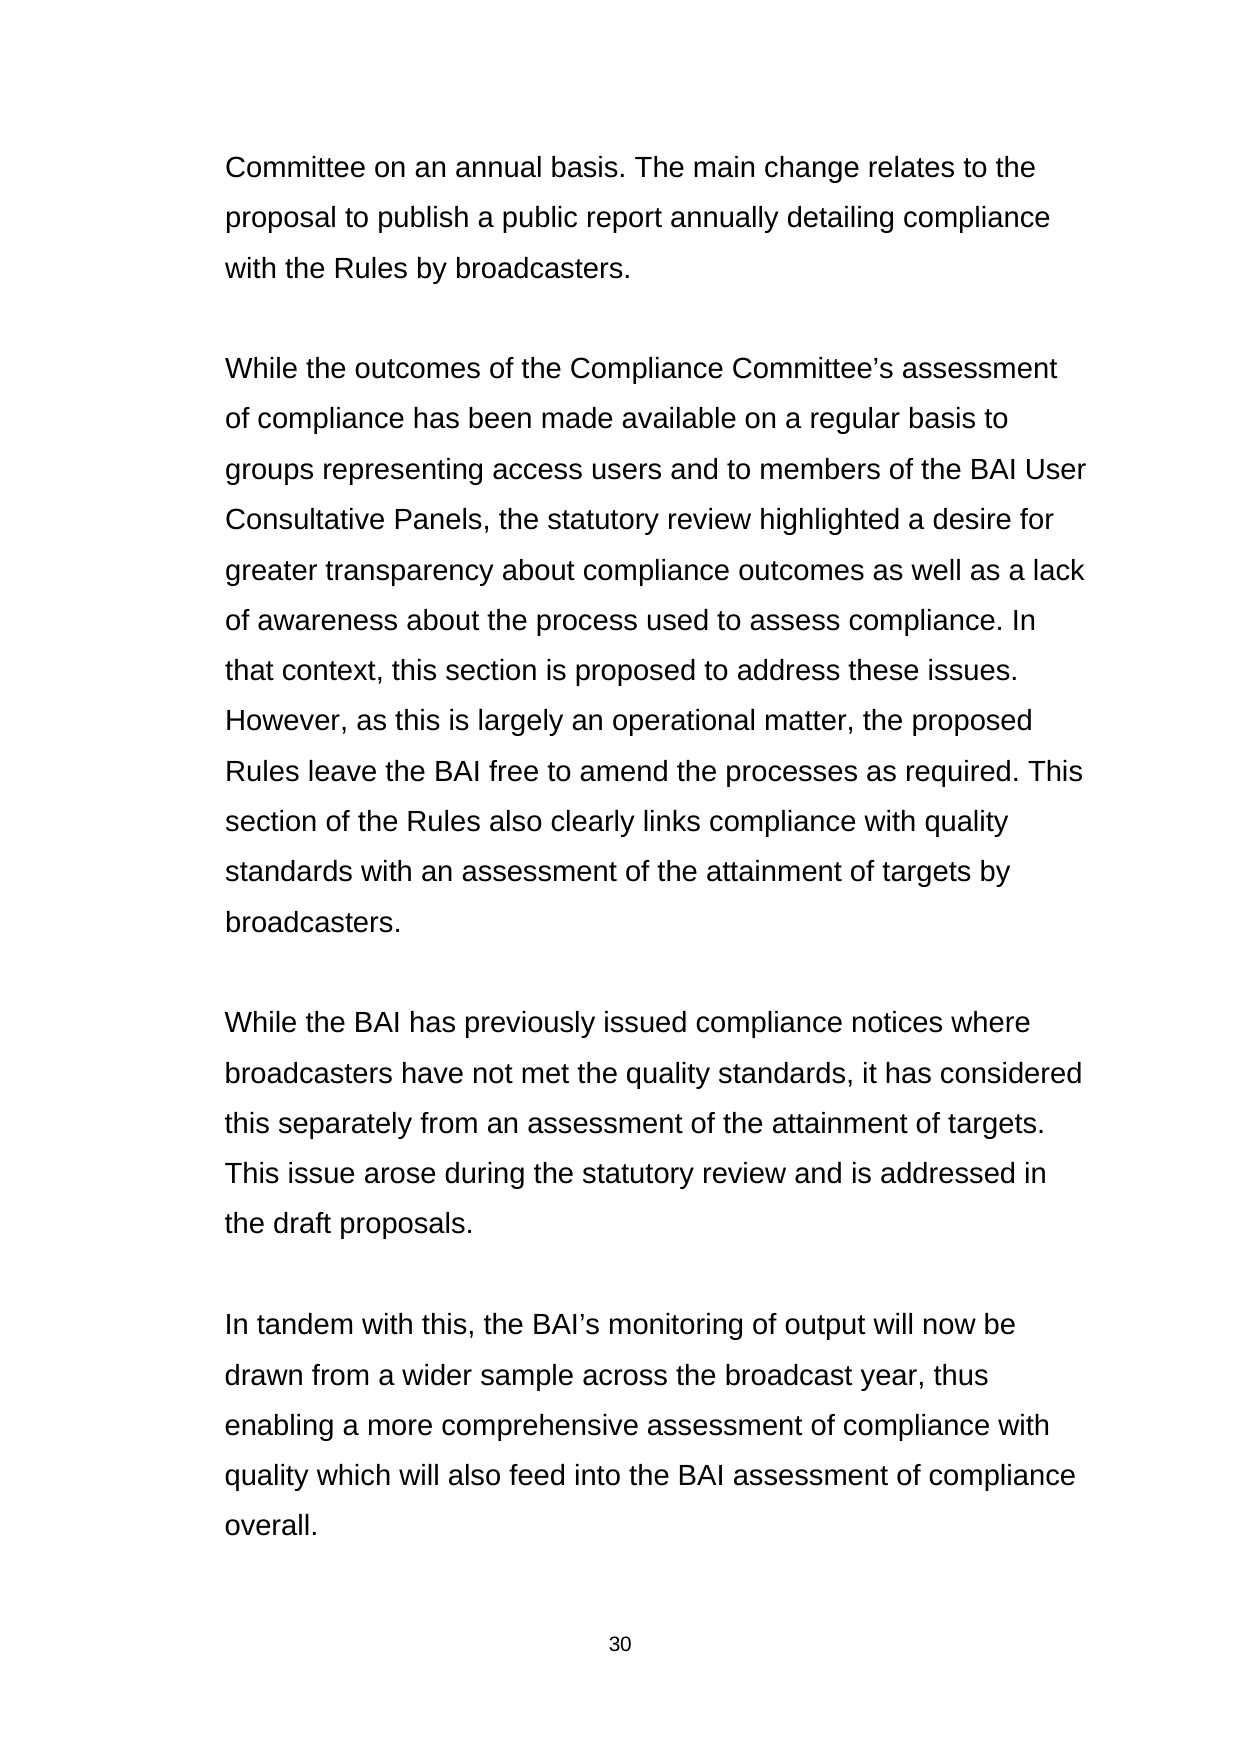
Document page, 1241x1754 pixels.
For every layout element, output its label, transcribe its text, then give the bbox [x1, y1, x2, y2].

text While the outcomes of the Compliance Committee’s assessment of compliance has been made available on a regular basis to groups representing access users and to members of the BAI User Consultative Panels, the statutory review highlighted a desire for greater transparency about compliance outcomes as well as a lack of awareness about the process used to assess compliance. In that context, this section is proposed to address these issues. However, as this is largely an operational matter, the proposed Rules leave the BAI free to amend the processes as required. This section of the Rules also clearly links compliance with quality standards with an assessment of the attainment of targets by broadcasters. [225, 351, 1090, 938]
text While the BAI has previously issued compliance notices where broadcasters have not met the quality standards, it has considered this separately from an assessment of the attainment of targets. This issue arose during the statutory review and is addressed in the draft proposals. [224, 1005, 1090, 1240]
text In tandem with this, the BAI’s monitoring of output will now be drawn from a wider sample across the broadcast year, thus enabling a more comprehensive assessment of compliance with quality which will also feed into the BAI assessment of compliance overall. [224, 1307, 1090, 1542]
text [225, 150, 1090, 284]
